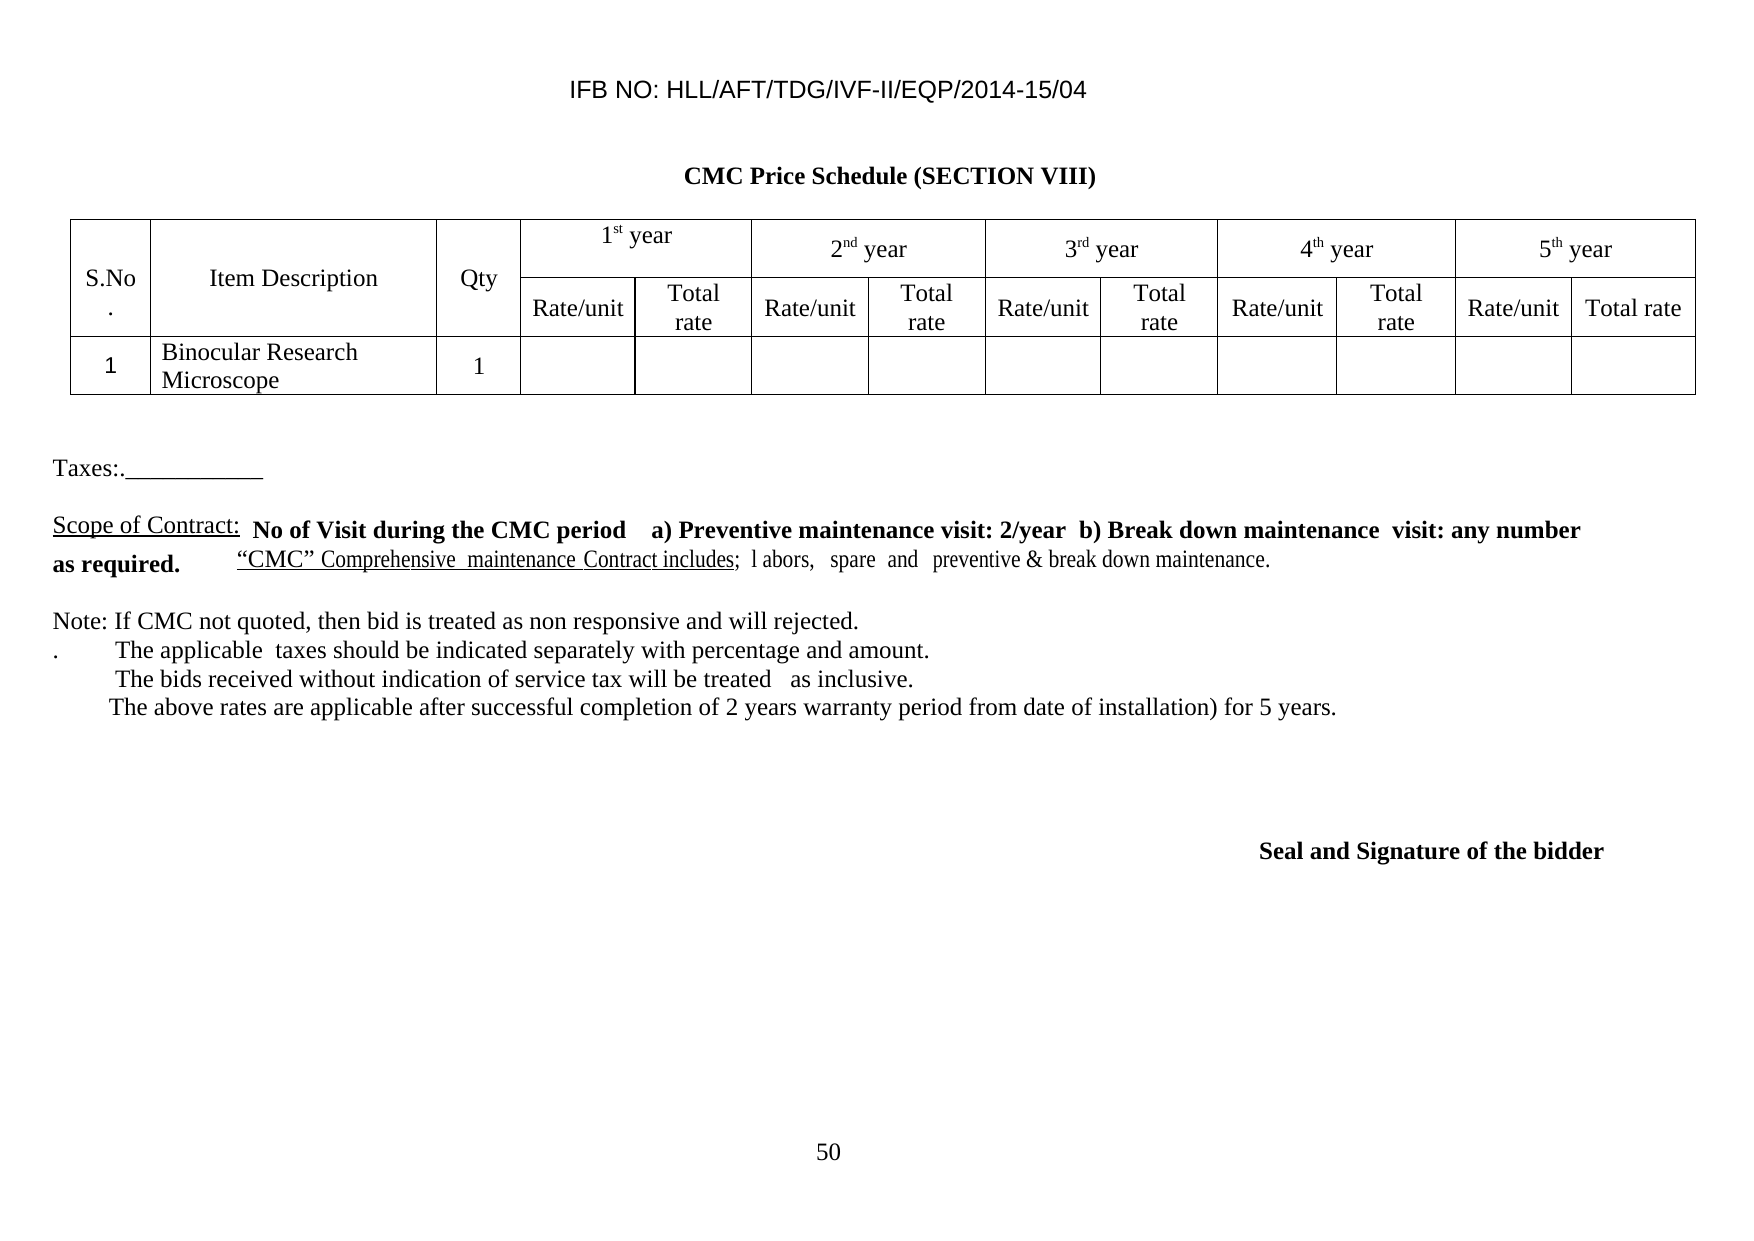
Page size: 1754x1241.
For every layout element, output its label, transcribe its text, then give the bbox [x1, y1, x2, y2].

table_cell 1 [71, 337, 150, 394]
text Scope of Contract: No of Visit during the CMC period a) Preventive maintenance visit: 2/year b) Break down maintenance visit: any number as required. “CMC” Comprehensive maintenance Contract includes; labors, spare and preventive & break down maintenance. [52, 510, 1604, 577]
table_header 4th year [1218, 220, 1455, 277]
table_cell Total rate [636, 278, 751, 336]
table_cell Total rate [1337, 278, 1455, 336]
table_header 5th year [1456, 220, 1695, 277]
table_cell [986, 337, 1100, 394]
text The bids received without indication of service tax will be treated as inclusive. [52, 664, 1604, 692]
table_cell 1 [437, 337, 520, 394]
text Taxes:.___________ [52, 453, 1604, 482]
table_header 1st year [521, 220, 751, 277]
table_header 2nd year [752, 220, 985, 277]
table_cell Total rate [1572, 278, 1695, 336]
table_cell Rate/unit [1456, 278, 1571, 336]
text Seal and Signature of the bidder [52, 836, 1604, 865]
table_cell [521, 337, 634, 394]
table_cell [1218, 337, 1336, 394]
table_cell [1337, 337, 1455, 394]
table_cell [869, 337, 985, 394]
table_cell Rate/unit [752, 278, 868, 336]
text . The applicable taxes should be indicated separately with percentage and amount. [52, 635, 1604, 664]
table_cell Total rate [1101, 278, 1217, 336]
table_cell Rate/unit [521, 278, 634, 336]
table_header Item Description [151, 220, 436, 336]
text CMC Price Schedule (SECTION VIII) [577, 161, 1604, 190]
table_cell Rate/unit [986, 278, 1100, 336]
table_header 3rd year [986, 220, 1217, 277]
table_cell [1456, 337, 1571, 394]
table_cell [636, 337, 751, 394]
table_cell Binocular Research Microscope [151, 337, 436, 394]
text The above rates are applicable after successful completion of 2 years warranty period from date of installation) for 5 years. [52, 692, 1604, 721]
table_header S.No. [71, 220, 150, 336]
table_cell Rate/unit [1218, 278, 1336, 336]
table_header Qty [437, 220, 520, 336]
table_cell [1101, 337, 1217, 394]
table_cell [752, 337, 868, 394]
table_cell [1572, 337, 1695, 394]
table_cell Total rate [869, 278, 985, 336]
text Note: If CMC not quoted, then bid is treated as non responsive and will rejected. [52, 606, 1604, 635]
